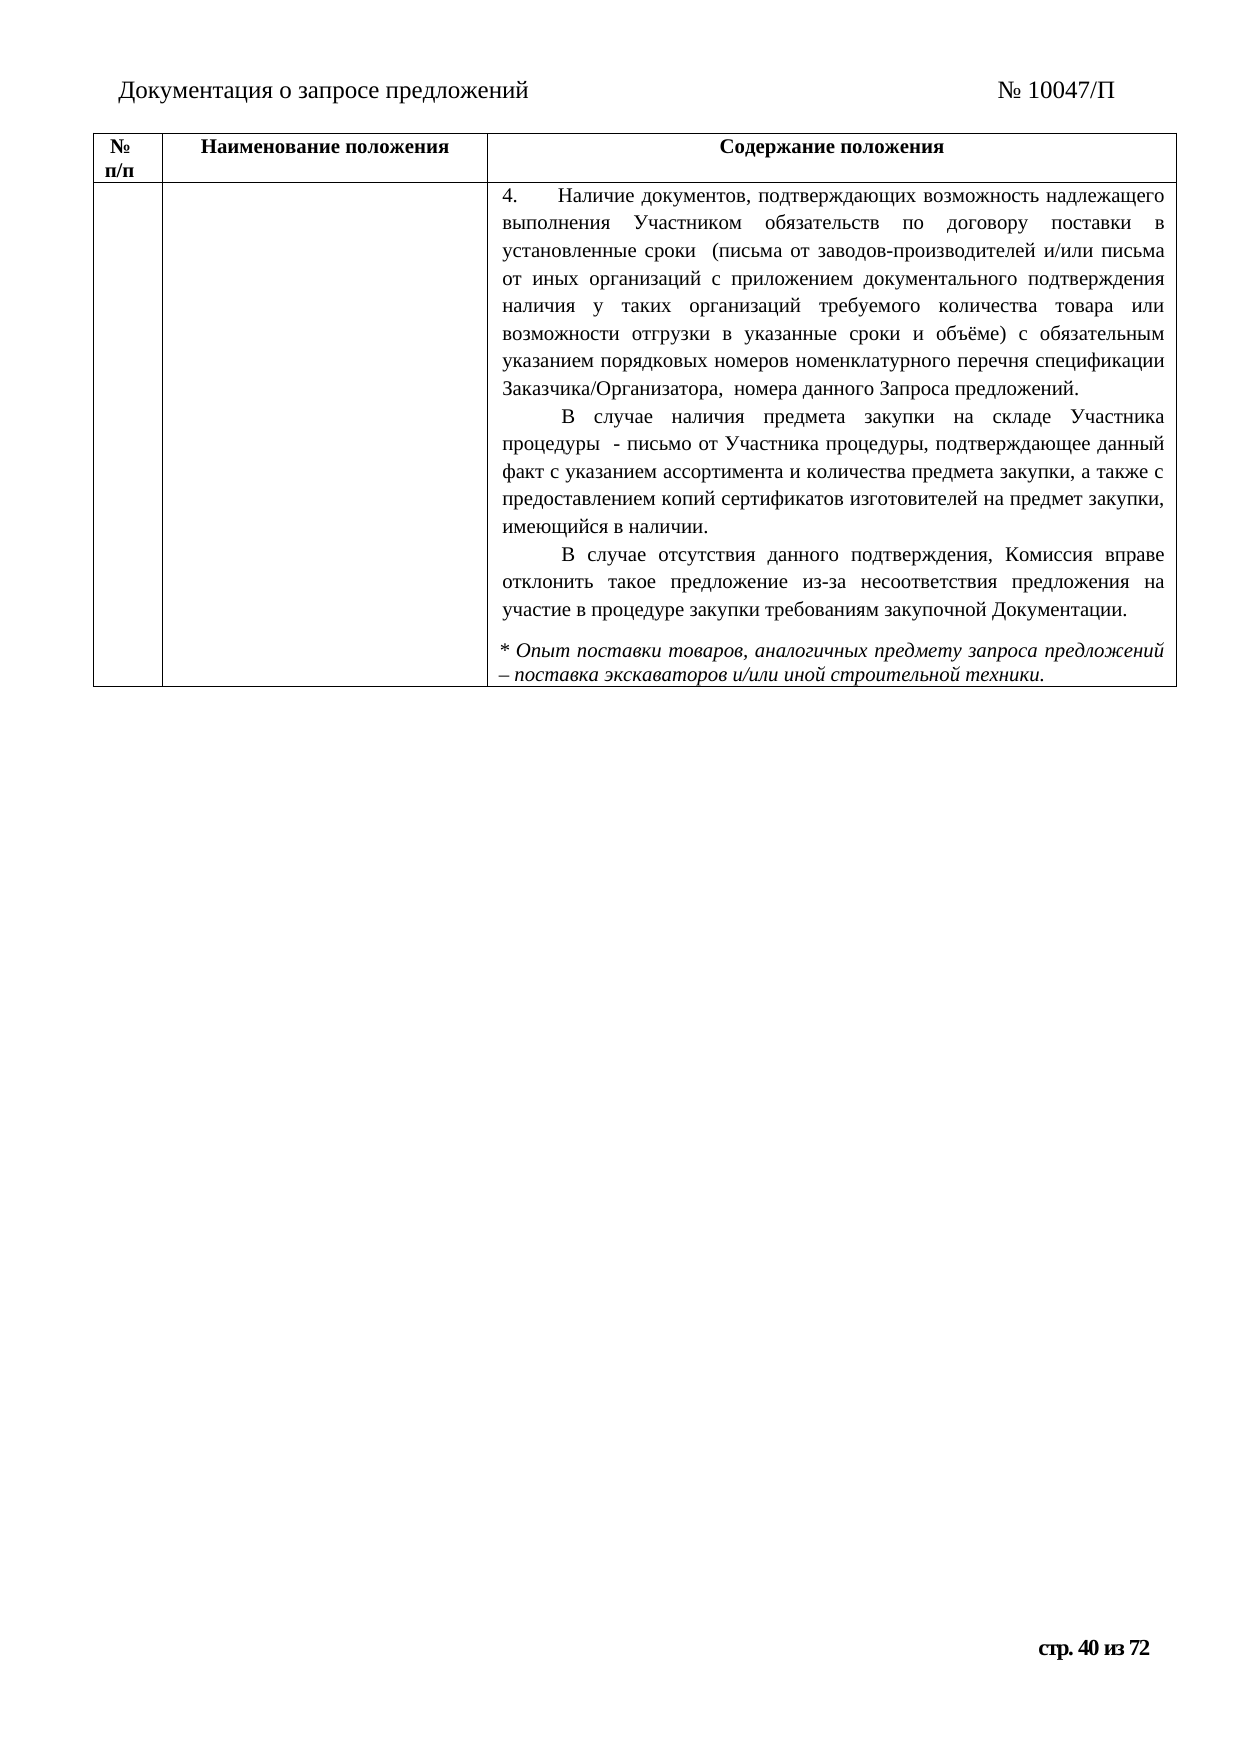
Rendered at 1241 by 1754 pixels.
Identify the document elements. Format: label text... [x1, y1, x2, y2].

table_header № п/п [94, 134, 162, 182]
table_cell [488, 183, 1176, 686]
table_header Содержание положения [488, 134, 1176, 182]
table_header Наименование положения [163, 134, 487, 182]
table_cell [94, 183, 162, 686]
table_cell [163, 183, 487, 686]
